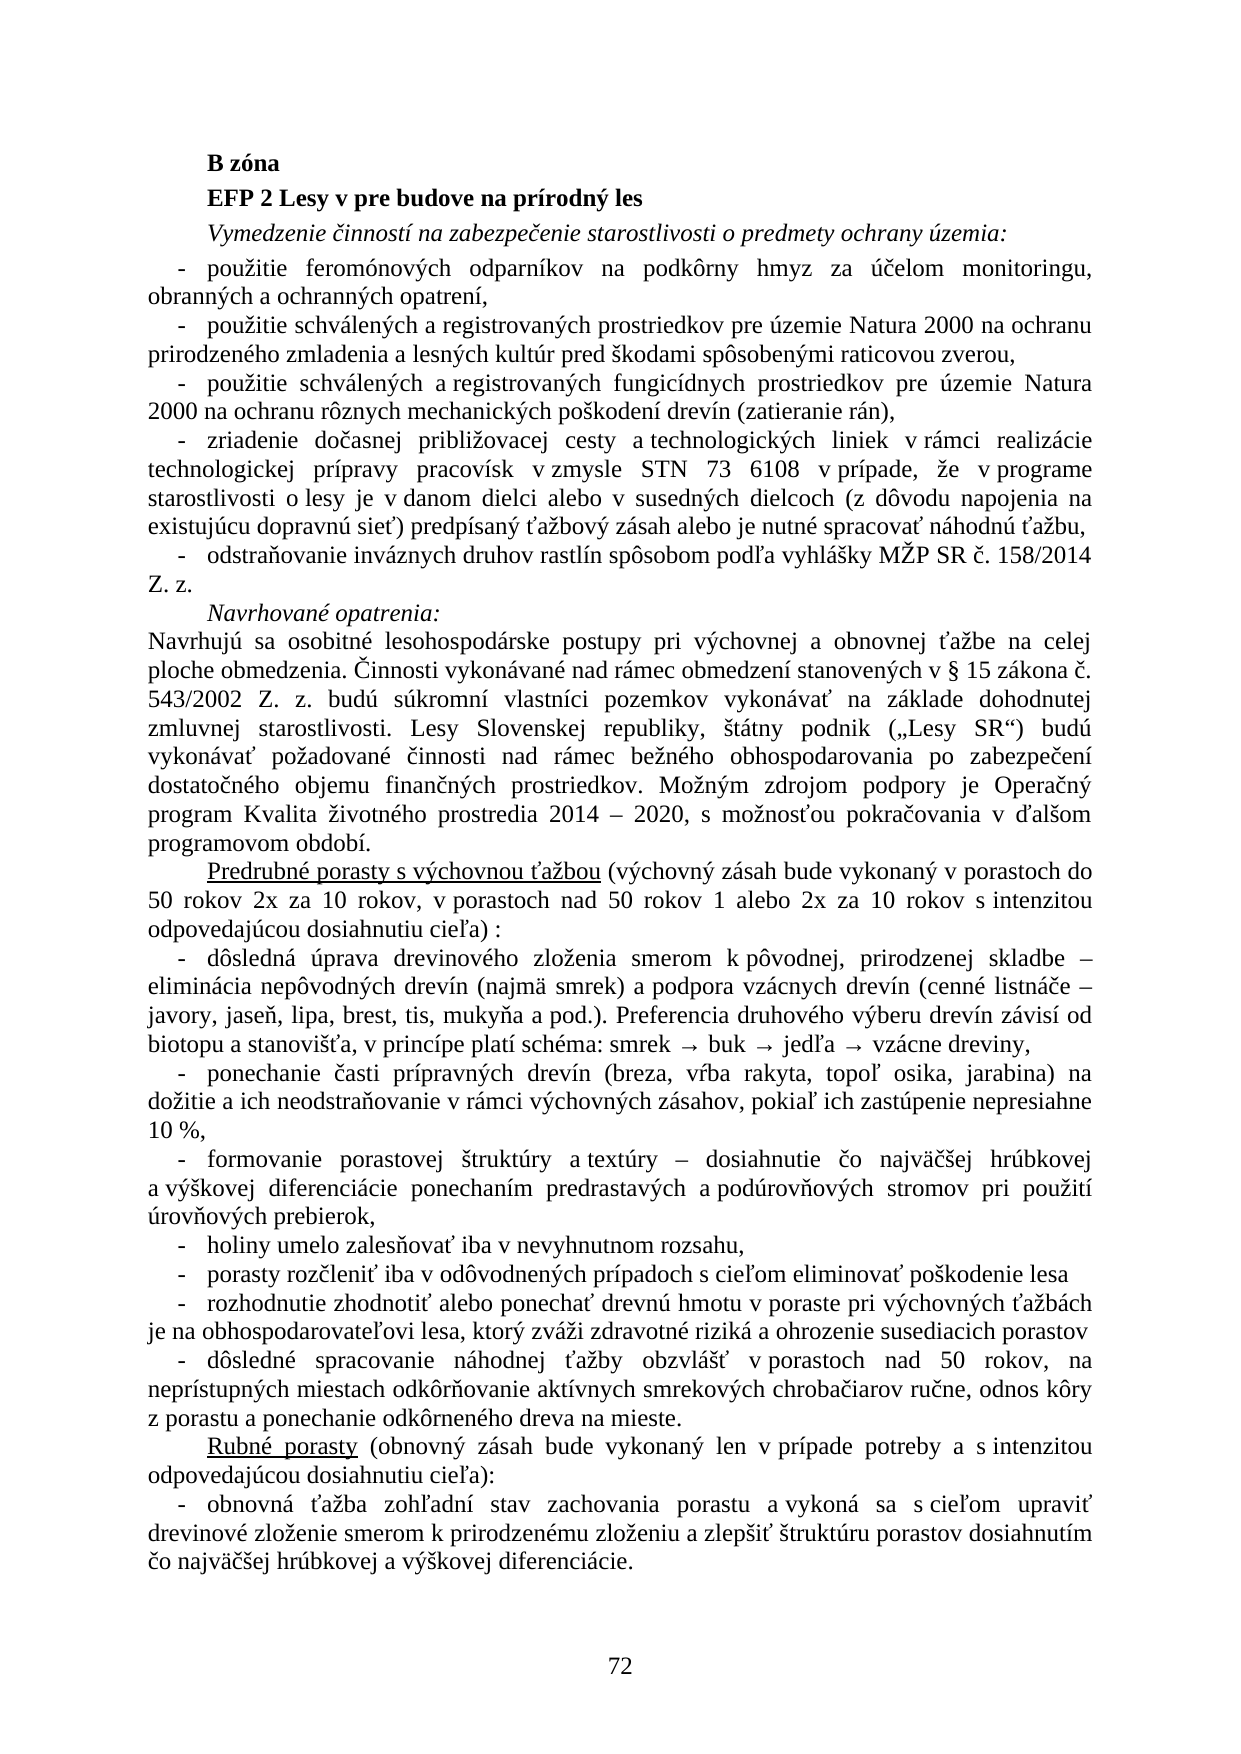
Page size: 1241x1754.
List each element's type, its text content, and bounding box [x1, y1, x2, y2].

list použitie schválených a registrovaných fungicídnych prostriedkov pre územie Natura 2000 na ochranu rôznych mechanických poškodení drevín (zatieranie rán), [148, 368, 1092, 425]
text B zóna [148, 148, 1092, 176]
list obnovná ťažba zohľadní stav zachovania porastu a vykoná sa s cieľom upraviť drevinové zloženie smerom k prirodzenému zloženiu a zlepšiť štruktúru porastov dosiahnutím čo najväčšej hrúbkovej a výškovej diferenciácie. [148, 1489, 1092, 1575]
list porasty rozčleniť iba v odôvodnených prípadoch s cieľom eliminovať poškodenie lesa [148, 1259, 1092, 1288]
list Navrhované opatrenia: [148, 598, 1092, 626]
text EFP 2 Lesy v pre budove na prírodný les [148, 183, 1092, 211]
text Vymedzenie činností na zabezpečenie starostlivosti o predmety ochrany územia: [148, 218, 1092, 246]
list rozhodnutie zhodnotiť alebo ponechať drevnú hmotu v poraste pri výchovných ťažbách je na obhospodarovateľovi lesa, ktorý zváži zdravotné riziká a ohrozenie susediacich porastov [148, 1288, 1092, 1345]
list použitie schválených a registrovaných prostriedkov pre územie Natura 2000 na ochranu prirodzeného zmladenia a lesných kultúr pred škodami spôsobenými raticovou zverou, [148, 310, 1092, 368]
list dôsledné spracovanie náhodnej ťažby obzvlášť v porastoch nad 50 rokov, na neprístupných miestach odkôrňovanie aktívnych smrekových chrobačiarov ručne, odnos kôry z porastu a ponechanie odkôrneného dreva na mieste. [148, 1345, 1092, 1431]
text Navrhujú sa osobitné lesohospodárske postupy pri výchovnej a obnovnej ťažbe na celej ploche obmedzenia. Činnosti vykonávané nad rámec obmedzení stanovených v § 15 zákona č. 543/2002 Z. z. budú súkromní vlastníci pozemkov vykonávať na základe dohodnutej zmluvnej starostlivosti. Lesy Slovenskej republiky, štátny podnik („Lesy SR“) budú vykonávať požadované činnosti nad rámec bežného obhospodarovania po zabezpečení dostatočného objemu finančných prostriedkov. Možným zdrojom podpory je Operačný program Kvalita životného prostredia 2014 – 2020, s možnosťou pokračovania v ďalšom programovom období. [148, 626, 1092, 856]
list dôsledná úprava drevinového zloženia smerom k pôvodnej, prirodzenej skladbe – eliminácia nepôvodných drevín (najmä smrek) a podpora vzácnych drevín (cenné listnáče – javory, jaseň, lipa, brest, tis, mukyňa a pod.). Preferencia druhového výberu drevín závisí od biotopu a stanovišťa, v princípe platí schéma: smrek → buk → jedľa → vzácne dreviny, [148, 943, 1092, 1058]
list odstraňovanie inváznych druhov rastlín spôsobom podľa vyhlášky MŽP SR č. 158/2014 Z. z. [148, 540, 1092, 598]
list ponechanie časti prípravných drevín (breza, vŕba rakyta, topoľ osika, jarabina) na dožitie a ich neodstraňovanie v rámci výchovných zásahov, pokiaľ ich zastúpenie nepresiahne 10 %, [148, 1058, 1092, 1144]
list použitie feromónových odparníkov na podkôrny hmyz za účelom monitoringu, obranných a ochranných opatrení, [148, 253, 1092, 310]
list formovanie porastovej štruktúry a textúry – dosiahnutie čo najväčšej hrúbkovej a výškovej diferenciácie ponechaním predrastavých a podúrovňových stromov pri použití úrovňových prebierok, [148, 1144, 1092, 1230]
text Rubné porasty (obnovný zásah bude vykonaný len v prípade potreby a s intenzitou odpovedajúcou dosiahnutiu cieľa): [148, 1431, 1092, 1489]
text Predrubné porasty s výchovnou ťažbou (výchovný zásah bude vykonaný v porastoch do 50 rokov 2x za 10 rokov, v porastoch nad 50 rokov 1 alebo 2x za 10 rokov s intenzitou odpovedajúcou dosiahnutiu cieľa) : [148, 856, 1092, 943]
list holiny umelo zalesňovať iba v nevyhnutnom rozsahu, [148, 1230, 1092, 1259]
list zriadenie dočasnej približovacej cesty a technologických liniek v rámci realizácie technologickej prípravy pracovísk v zmysle STN 73 6108 v prípade, že v programe starostlivosti o lesy je v danom dielci alebo v susedných dielcoch (z dôvodu napojenia na existujúcu dopravnú sieť) predpísaný ťažbový zásah alebo je nutné spracovať náhodnú ťažbu, [148, 425, 1092, 540]
